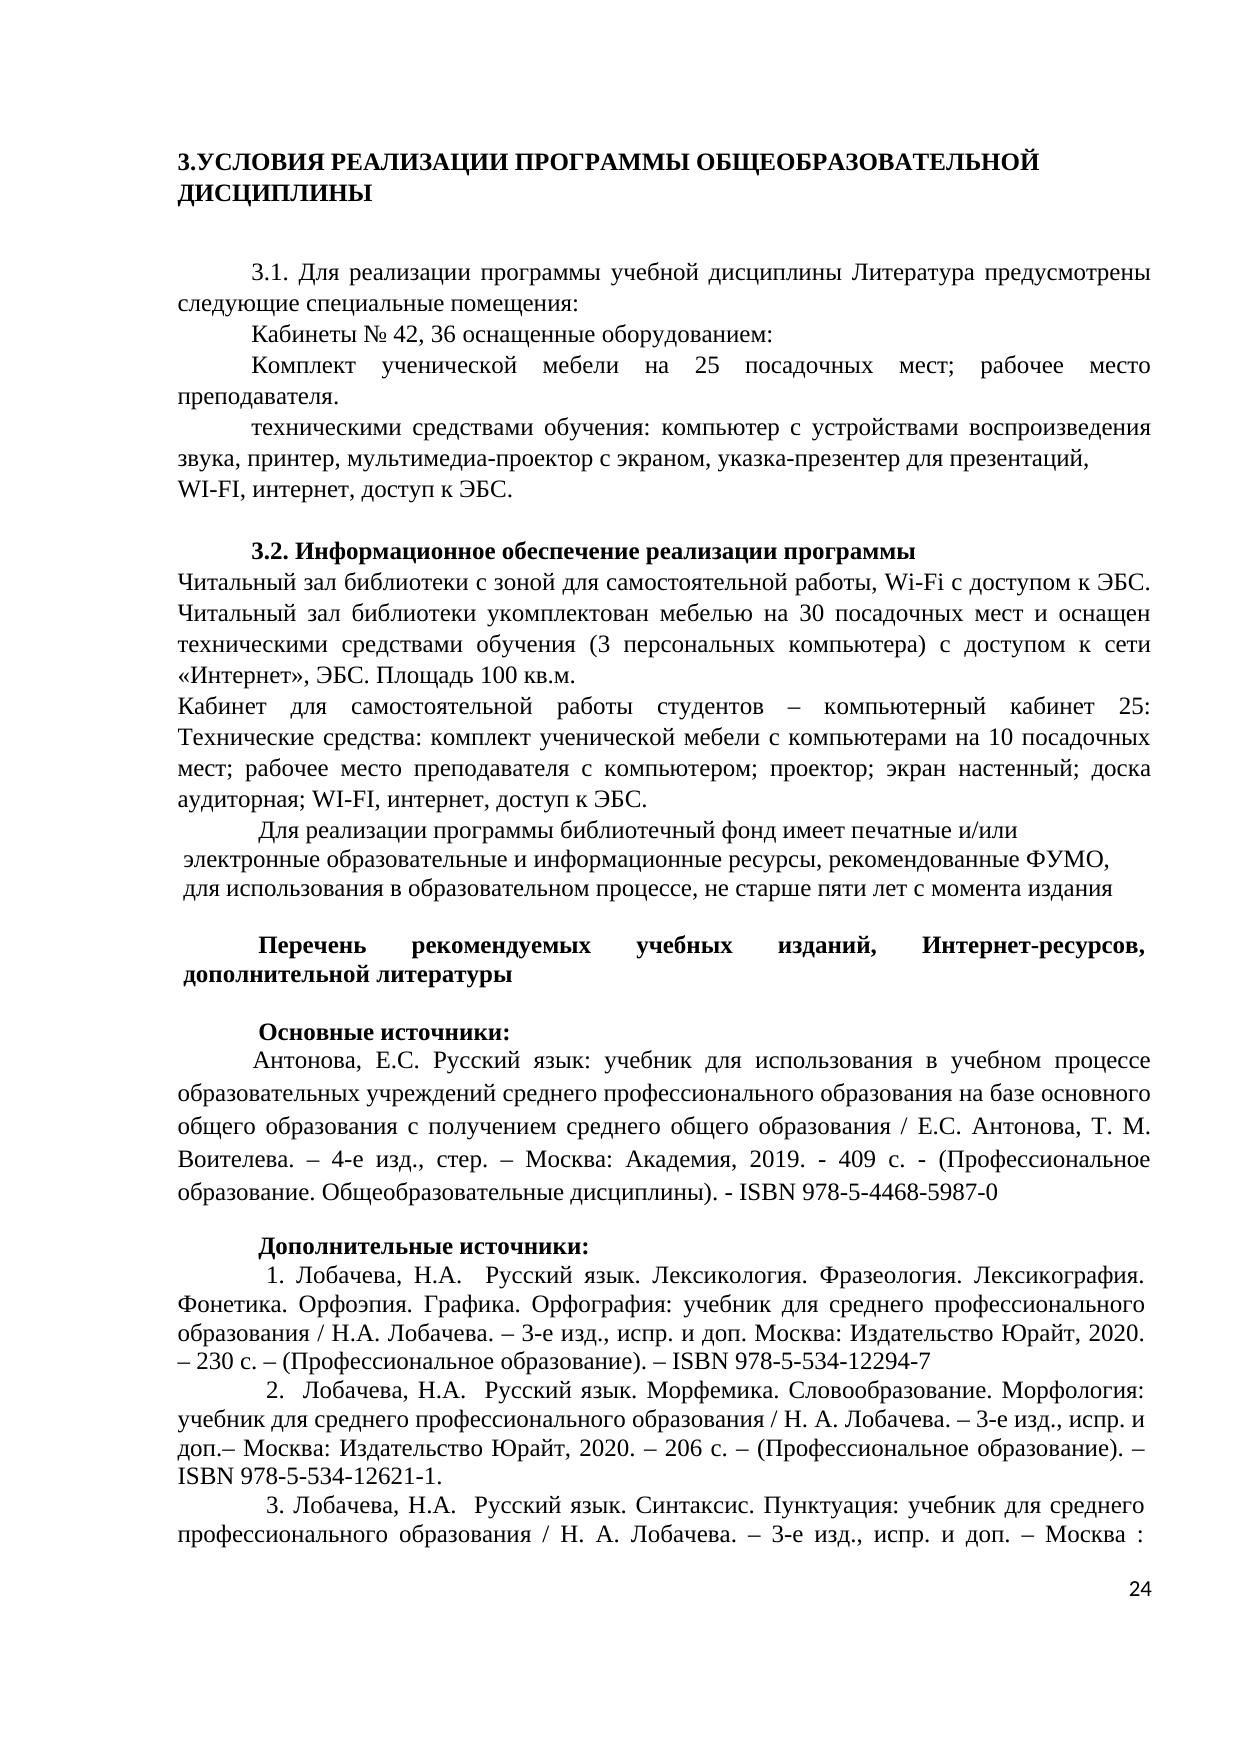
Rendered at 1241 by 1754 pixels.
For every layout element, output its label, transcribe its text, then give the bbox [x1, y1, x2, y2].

text техническими средствами обучения: компьютер с устройствами воспроизведения звука, принтер, мультимедиа-проектор с экраном, указка-презентер для презентаций, [177, 412, 1152, 472]
text Перечень рекомендуемых учебных изданий, Интернет-ресурсов, дополнительной литературы [183, 930, 1146, 988]
text 3.1. Для реализации программы учебной дисциплины Литература предусмотрены следующие специальные помещения: [177, 257, 1152, 316]
text Антонова, Е.С. Русский язык: учебник для использования в учебном процессе образовательных учреждений среднего профессионального образования на базе основного общего образования с получением среднего общего образования / Е.С. Антонова, Т. М. Воителева. – 4-е изд., стер. – Москва: Академия, 2019. - 409 с. - (Профессиональное образование. Общеобразовательные дисциплины). - ISBN 978-5-4468-5987-0 [177, 1045, 1152, 1206]
text Комплект ученической мебели на 25 посадочных мест; рабочее место преподавателя. [177, 350, 1152, 409]
text 3.УСЛОВИЯ РЕАЛИЗАЦИИ ПРОГРАММЫ ОБЩЕОБРАЗОВАТЕЛЬНОЙ ДИСЦИПЛИНЫ [177, 147, 1152, 207]
text Кабинет для самостоятельной работы студентов – компьютерный кабинет 25: Технические средства: комплект ученической мебели с компьютерами на 10 посадочных мест; рабочее место преподавателя с компьютером; проектор; экран настенный; доска аудиторная; WI-FI, интернет, доступ к ЭБС. [177, 691, 1152, 813]
text Для реализации программы библиотечный фонд имеет печатные и/или электронные образовательные и информационные ресурсы, рекомендованные ФУМО, для использования в образовательном процессе, не старше пяти лет с момента издания [183, 815, 1146, 902]
text Читальный зал библиотеки с зоной для самостоятельной работы, Wi-Fi с доступом к ЭБС. Читальный зал библиотеки укомплектован мебелью на 30 посадочных мест и оснащен техническими средствами обучения (3 персональных компьютера) с доступом к сети «Интернет», ЭБС. Площадь 100 кв.м. [177, 567, 1152, 689]
text 2. Лобачева, Н.А. Русский язык. Морфемика. Словообразование. Морфология: учебник для среднего профессионального образования / Н. А. Лобачева. – 3-е изд., испр. и доп.– Москва: Издательство Юрайт, 2020. – 206 с. – (Профессиональное образование). – ISBN 978-5-534-12621-1. [177, 1375, 1146, 1490]
text 1. Лобачева, Н.А. Русский язык. Лексикология. Фразеология. Лексикография. Фонетика. Орфоэпия. Графика. Орфография: учебник для среднего профессионального образования / Н.А. Лобачева. – 3-е изд., испр. и доп. Москва: Издательство Юрайт, 2020. – 230 с. – (Профессиональное образование). – ISBN 978-5-534-12294-7 [177, 1260, 1146, 1375]
text Дополнительные источники: [183, 1231, 1146, 1260]
text WI-FI, интернет, доступ к ЭБС. [177, 474, 1152, 503]
text Основные источники: [183, 1017, 1146, 1045]
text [177, 1490, 1146, 1548]
text 3.2. Информационное обеспечение реализации программы [177, 536, 1152, 565]
text Кабинеты № 42, 36 оснащенные оборудованием: [177, 319, 1152, 347]
